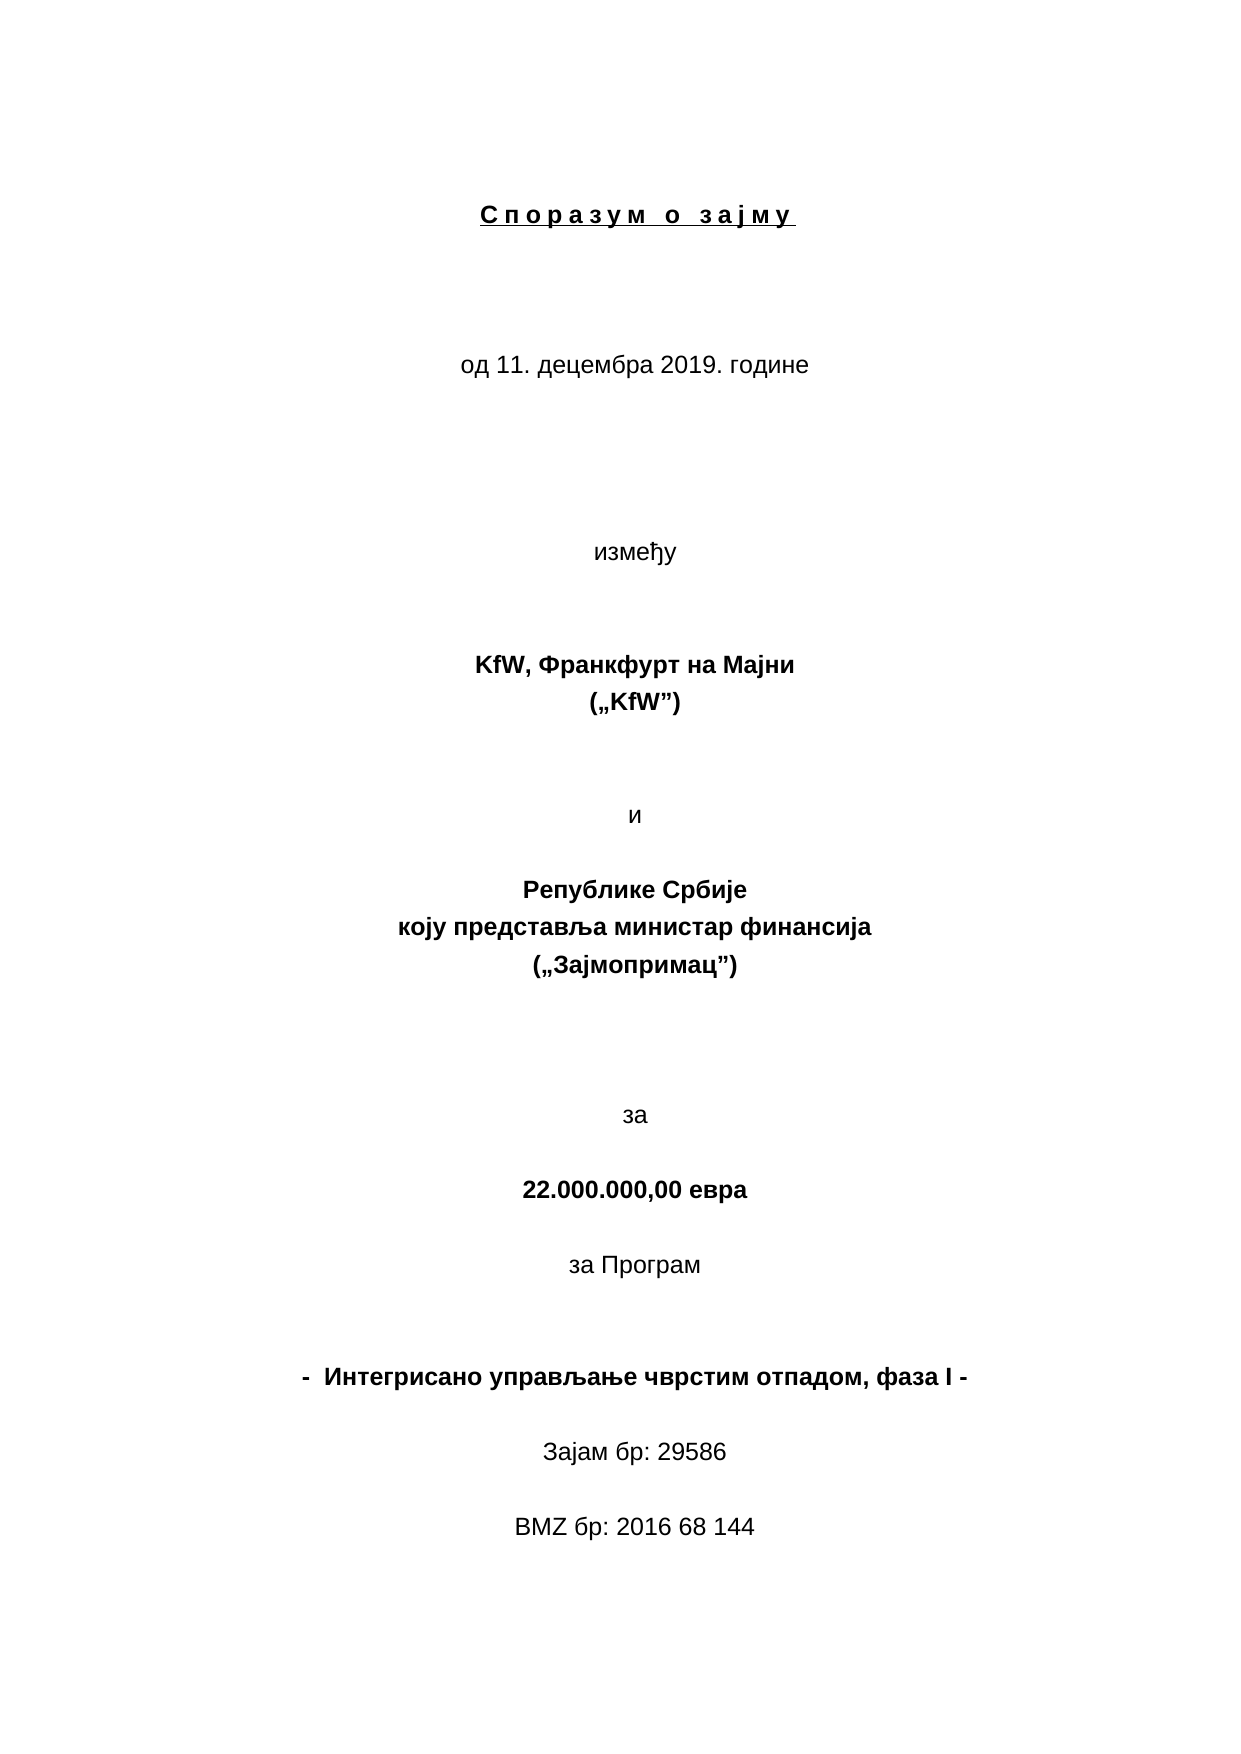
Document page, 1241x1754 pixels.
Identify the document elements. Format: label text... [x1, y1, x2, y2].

text од 11. децембра 2019. године [177, 343, 1092, 381]
text 22.000.000,00 евра [177, 1168, 1092, 1206]
text Републике Србије [177, 868, 1092, 906]
text за Програм [177, 1243, 1092, 1281]
text коју представља министар финансија [177, 906, 1092, 943]
text BMZ бр: 2016 68 144 [177, 1506, 1092, 1543]
text између [177, 531, 1092, 568]
title Споразум о зајму [177, 193, 1092, 231]
text („Зајмопримац”) [177, 943, 1092, 981]
text („KfW”) [177, 681, 1092, 718]
text и [177, 793, 1092, 831]
text Зајам бр: 29586 [177, 1431, 1092, 1468]
text KfW, Франкфурт на Мајни [177, 643, 1092, 681]
text за [177, 1093, 1092, 1131]
text - Интегрисано управљање чврстим отпадом, фаза I - [177, 1356, 1092, 1393]
